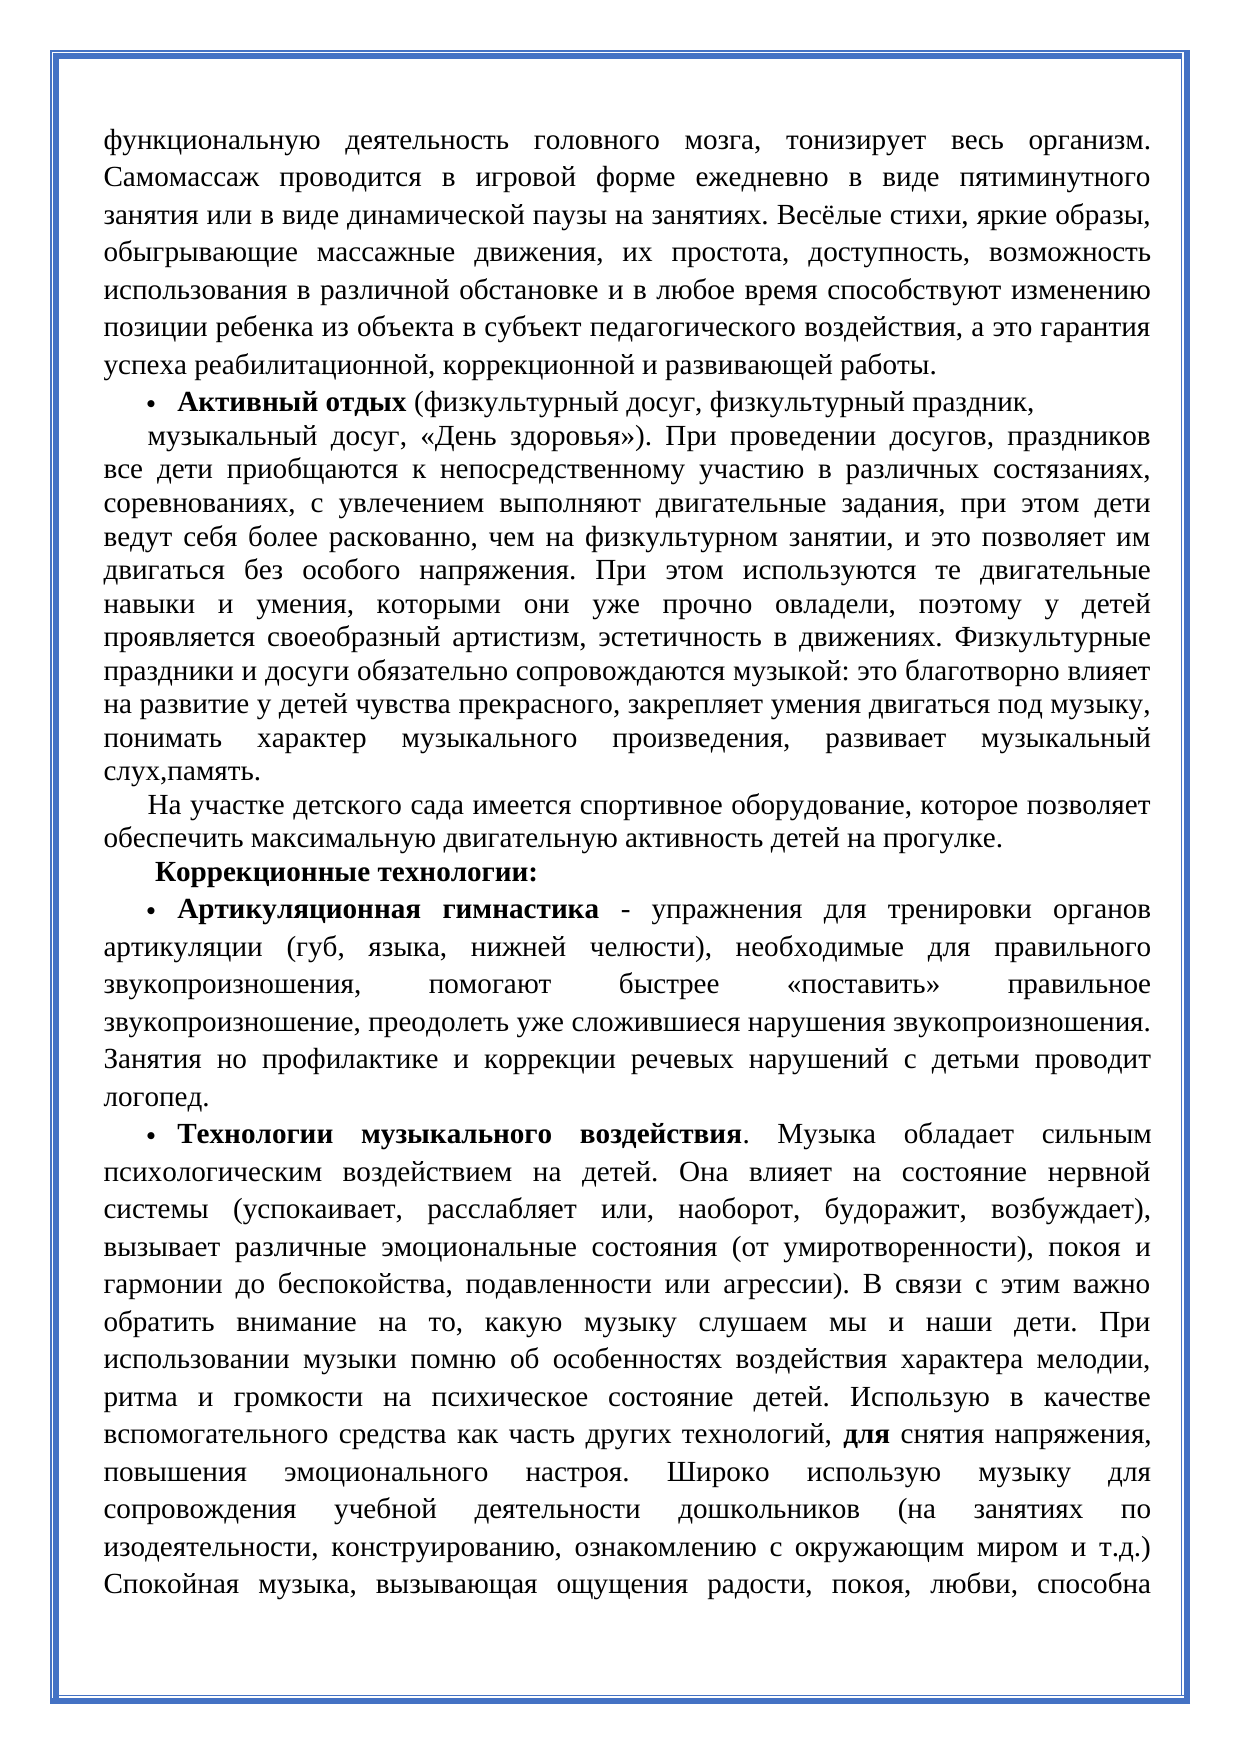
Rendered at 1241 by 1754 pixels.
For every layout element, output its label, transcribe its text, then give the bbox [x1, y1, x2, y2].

text На участке детского сада имеется спортивное оборудование, которое позволяет обеспечить максимальную двигательную активность детей на прогулке. [103, 787, 1152, 854]
text Коррекционные технологии: [103, 854, 1152, 888]
list Артикуляционная гимнастика - упражнения для тренировки органов артикуляции (губ, языка, нижней челюсти), необходимые для правильного звукопроизношения, помогают быстрее «поставить» правильное звукопроизношение, преодолеть уже сложившиеся нарушения звукопроизношения. Занятия но профилактике и коррекции речевых нарушений с детьми проводит логопед. [103, 888, 1152, 1113]
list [103, 1113, 1152, 1600]
text музыкальный досуг, «День здоровья»). При проведении досугов, праздников все дети приобщаются к непосредственному участию в различных состязаниях, соревнованиях, с увлечением выполняют двигательные задания, при этом дети ведут себя более раскованно, чем на физкультурном занятии, и это позволяет им двигаться без особого напряжения. При этом используются те двигательные навыки и умения, которыми они уже прочно овладели, поэтому у детей проявляется своеобразный артистизм, эстетичность в движениях. Физкультурные праздники и досуги обязательно сопровождаются музыкой: это благотворно влияет на развитие у детей чувства прекрасного, закрепляет умения двигаться под музыку, понимать характер музыкального произведения, развивает музыкальный слух,память. [103, 418, 1152, 787]
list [103, 118, 1152, 381]
list Активный отдых (физкультурный досуг, физкультурный праздник, [103, 381, 1152, 418]
